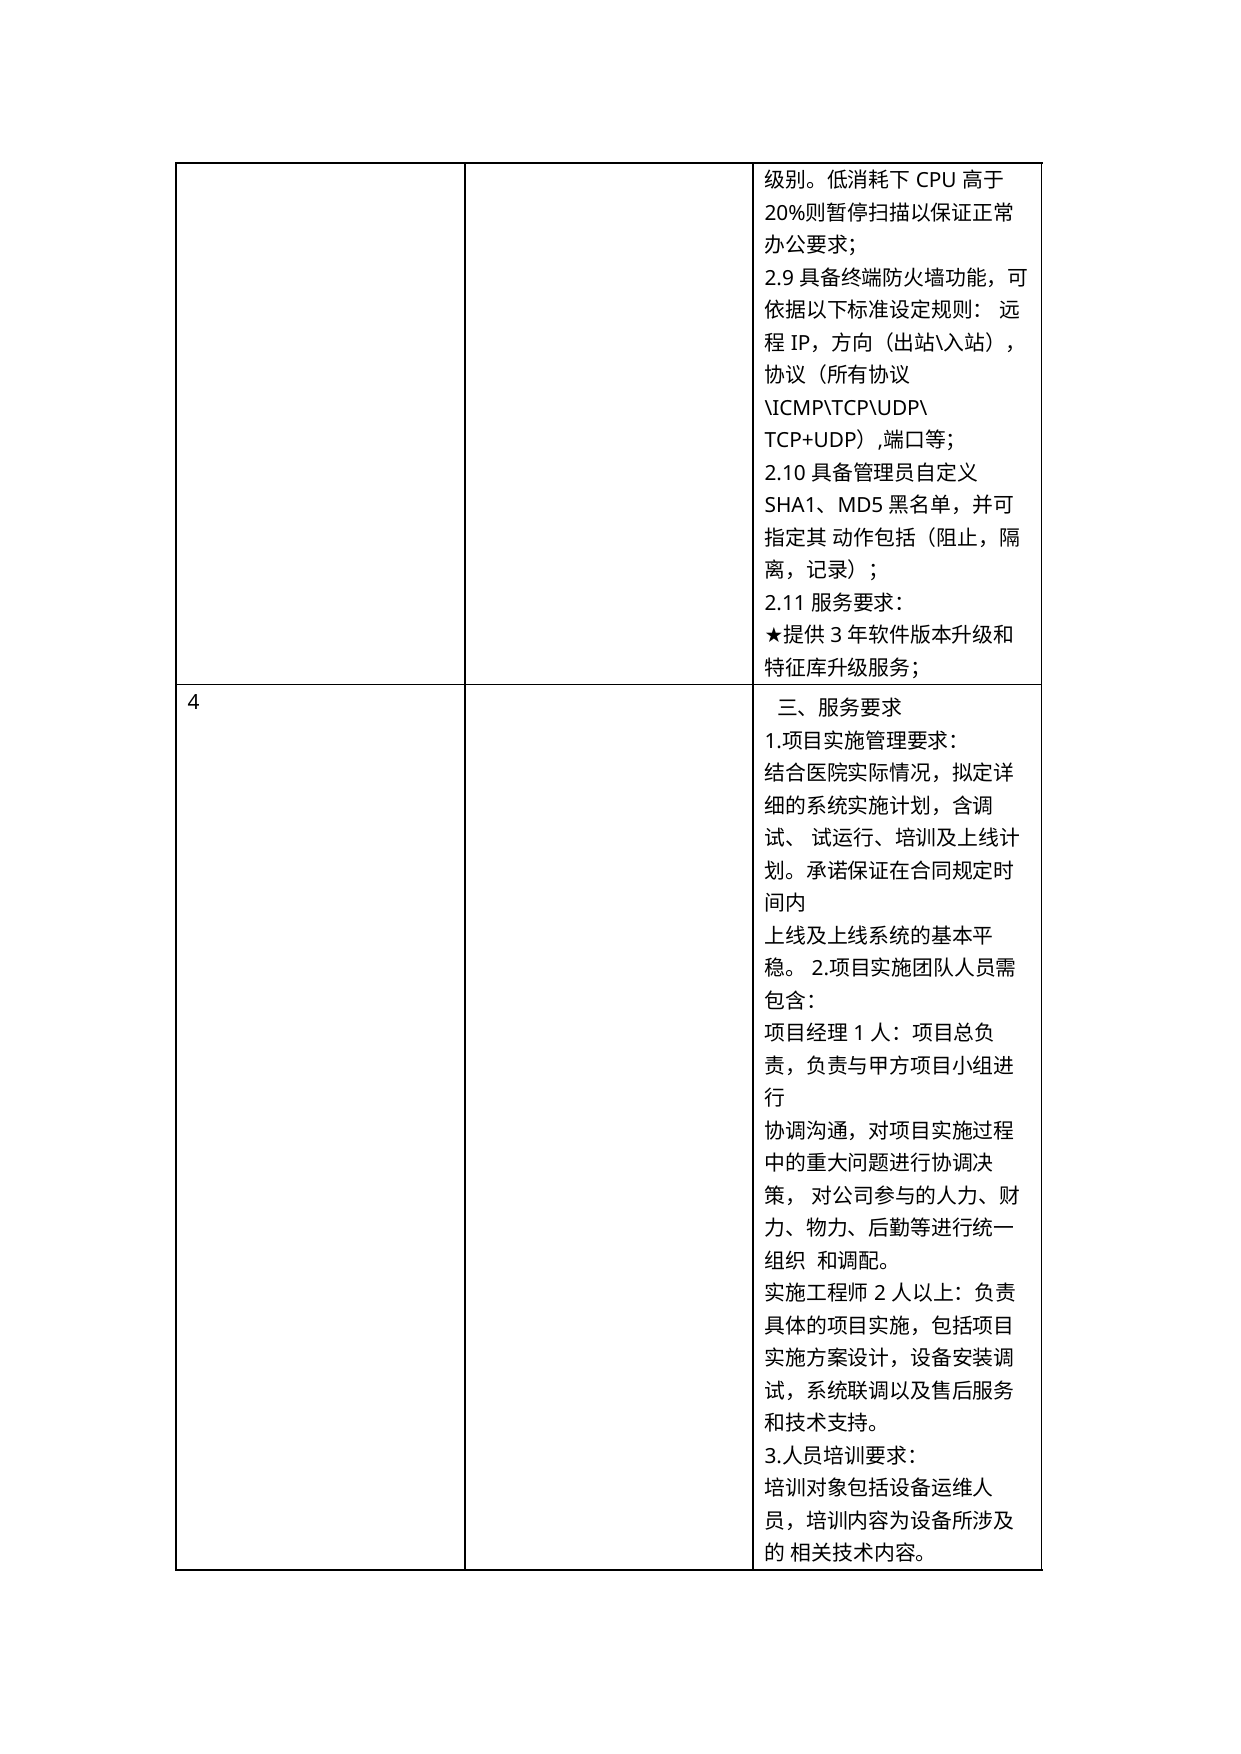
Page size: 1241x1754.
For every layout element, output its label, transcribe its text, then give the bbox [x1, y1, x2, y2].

table_cell [466, 685, 752, 1569]
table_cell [754, 685, 1041, 1569]
table_cell [466, 164, 752, 683]
table_cell 4 [177, 685, 464, 1569]
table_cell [754, 164, 1041, 683]
table_cell 3 [177, 164, 464, 683]
